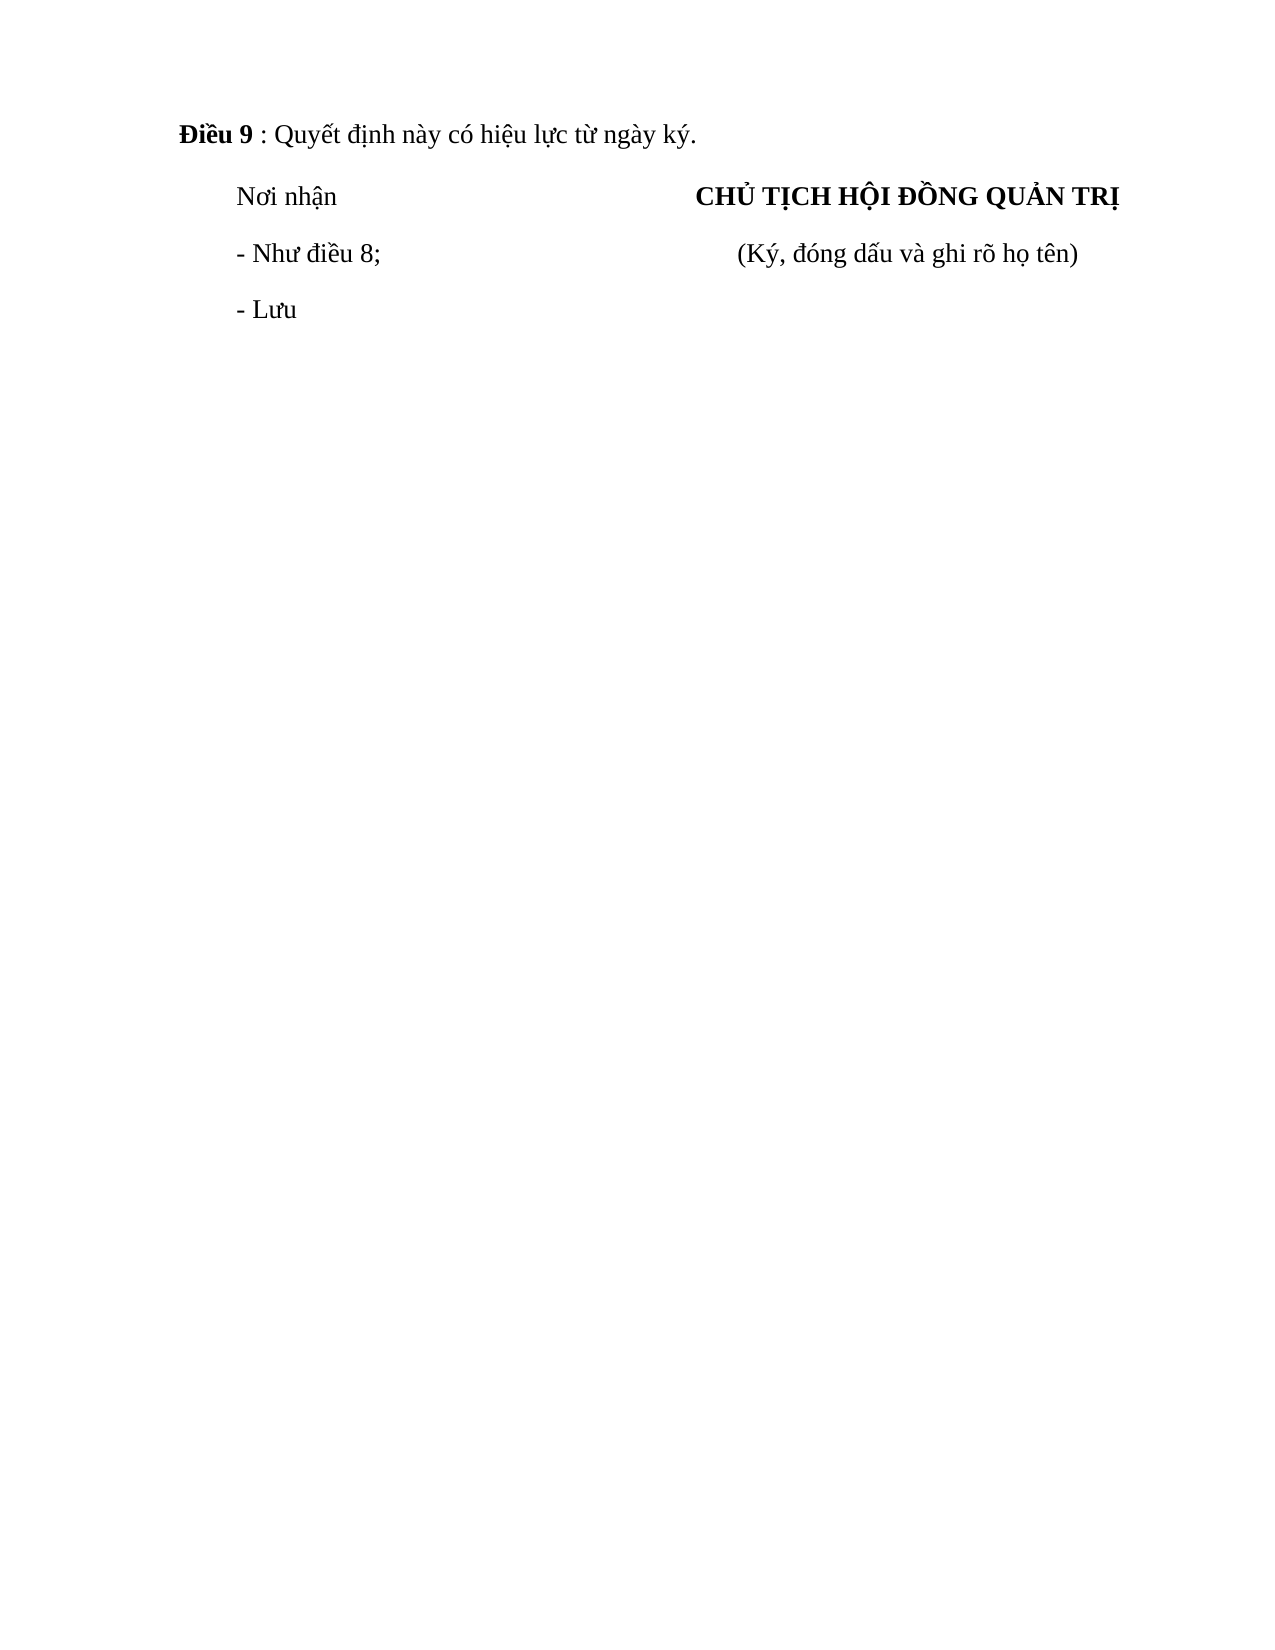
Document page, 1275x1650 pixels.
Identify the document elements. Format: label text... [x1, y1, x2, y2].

table_header Nơi nhận - Như điều 8; - Lưu [225, 180, 623, 746]
table_header CHỦ TỊCH HỘI ĐỒNG QUẢN TRỊ (Ký, đóng dấu và ghi rõ họ tên) [623, 180, 1198, 746]
text Điều 9 : Quyết định này có hiệu lực từ ngày ký. [177, 118, 1181, 149]
